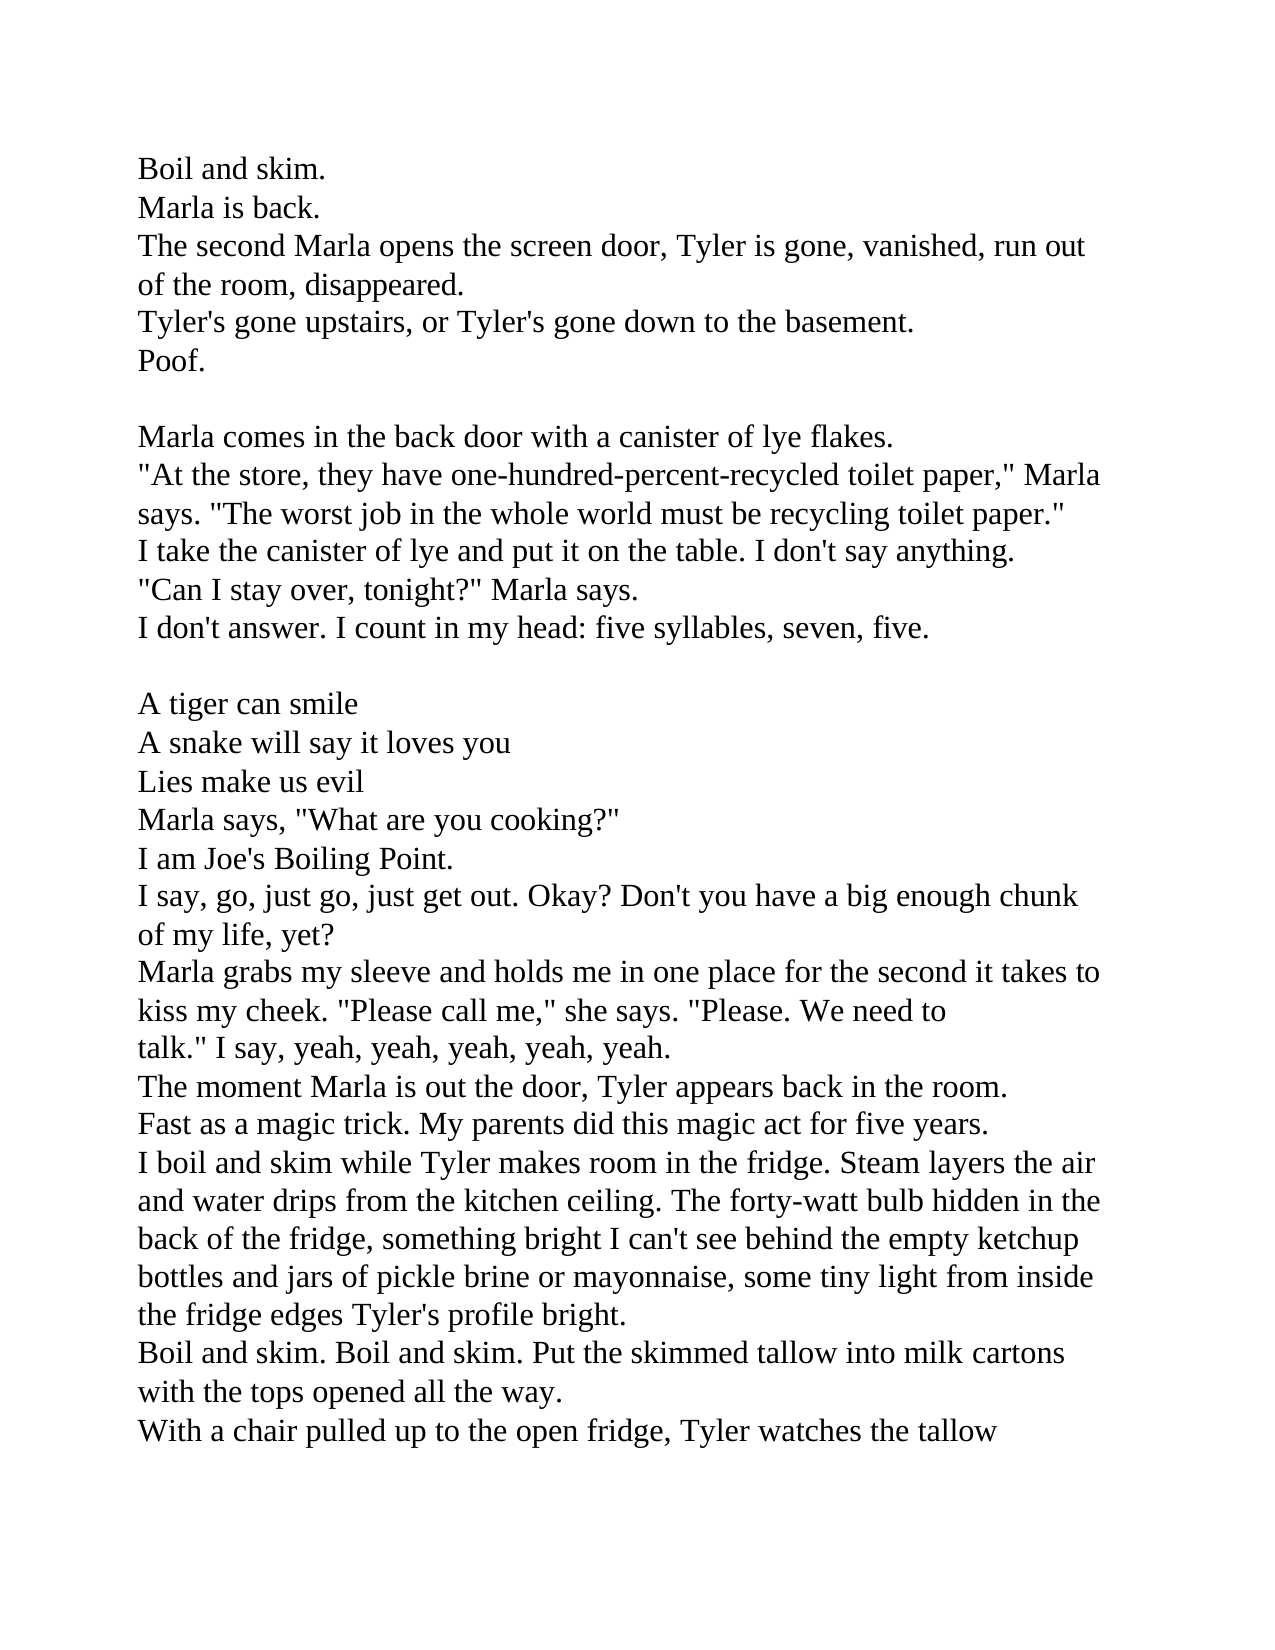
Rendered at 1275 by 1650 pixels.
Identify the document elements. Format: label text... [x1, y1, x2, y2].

text A snake will say it loves you Lies make us evil [137, 724, 555, 799]
text Marla says, "What are you cooking?" [137, 801, 1119, 837]
text I say, go, just go, just get out. Okay? Don't you have a big enough chunk of my life, yet? [137, 876, 1082, 952]
text "Can I stay over, tonight?" Marla says. [137, 571, 1119, 608]
text Marla comes in the back door with a canister of lye flakes. [137, 418, 1119, 455]
text "At the store, they have one-hundred-percent-recycled toilet paper," Marla says. "The worst job in the whole world must be recycling toilet paper." [137, 455, 1119, 531]
text I boil and skim while Tyler makes room in the fridge. Steam layers the air and water drips from the kitchen ceiling. The forty-watt bulb hidden in the back of the fridge, something bright I can't see behind the empty ketchup bottles and jars of pickle brine or mayonnaise, some tiny light from inside the fridge edges Tyler's profile bright. [137, 1143, 1119, 1333]
text With a chair pulled up to the open fridge, Tyler watches the tallow [137, 1412, 1119, 1449]
text The moment Marla is out the door, Tyler appears back in the room. Fast as a magic trick. My parents did this magic act for five years. [137, 1067, 1038, 1142]
text kiss my cheek. "Please call me," she says. "Please. We need to talk." I say, yeah, yeah, yeah, yeah, yeah. [137, 992, 1012, 1066]
text Tyler's gone upstairs, or Tyler's gone down to the basement. Poof. [137, 302, 942, 378]
text I don't answer. I count in my head: five syllables, seven, five. [137, 608, 1119, 645]
text Boil and skim. [137, 149, 327, 187]
text The second Marla opens the screen door, Tyler is gone, vanished, run out [137, 227, 1119, 263]
text Boil and skim. Boil and skim. Put the skimmed tallow into milk cartons with the tops opened all the way. [137, 1334, 1095, 1410]
text A tiger can smile [137, 684, 1119, 722]
text I am Joe's Boiling Point. [137, 839, 1119, 876]
text Marla grabs my sleeve and holds me in one place for the second it takes to [137, 954, 1119, 990]
text I take the canister of lye and put it on the table. I don't say anything. [137, 533, 1119, 569]
text Marla is back. [137, 188, 327, 226]
text of the room, disappeared. [137, 265, 1119, 302]
